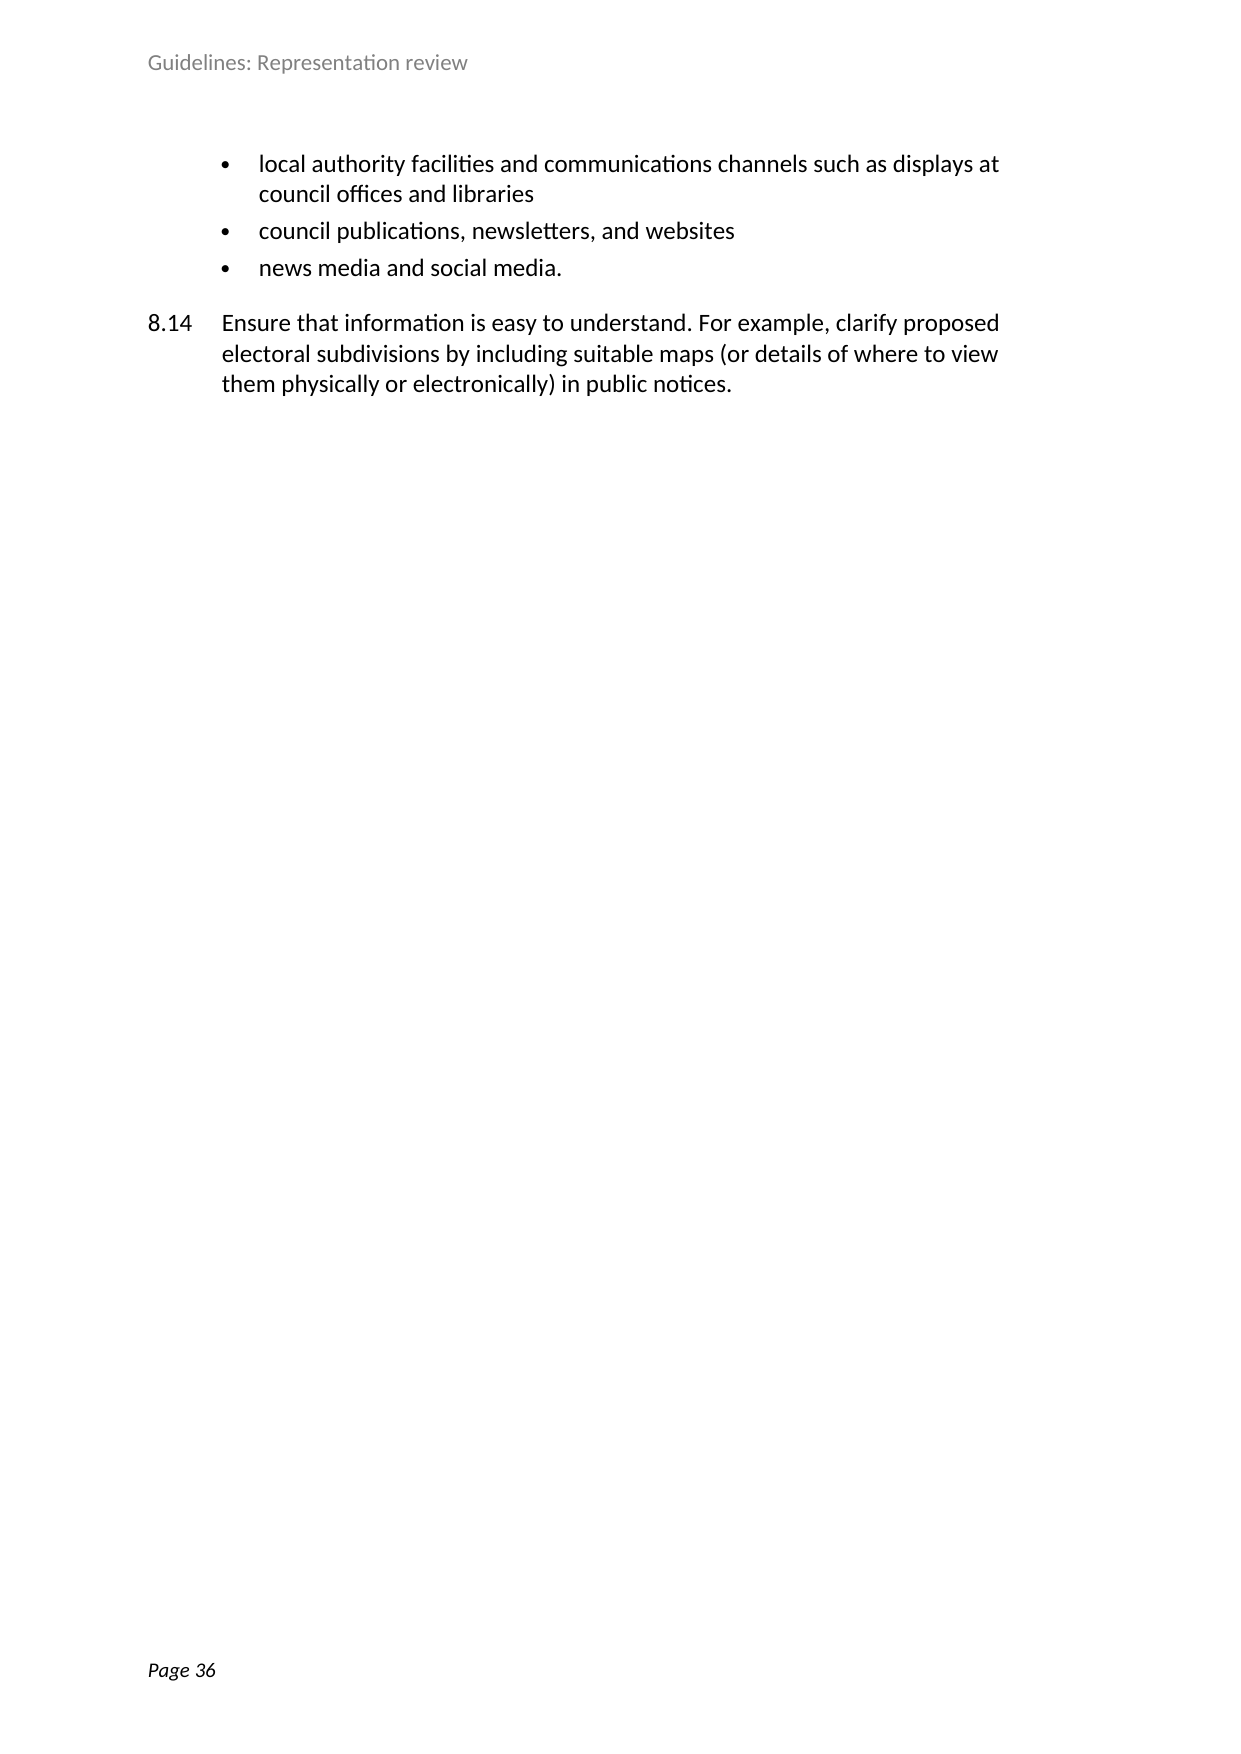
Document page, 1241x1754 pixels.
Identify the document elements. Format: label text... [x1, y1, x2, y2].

text local authority facilities and communications channels such as displays at council offices and libraries [222, 148, 1033, 209]
text Ensure that information is easy to understand. For example, clarify proposed electoral subdivisions by including suitable maps (or details of where to view them physically or electronically) in public notices. [148, 307, 1033, 399]
text news media and social media. [222, 252, 1033, 282]
text council publications, newsletters, and websites [222, 215, 1033, 246]
